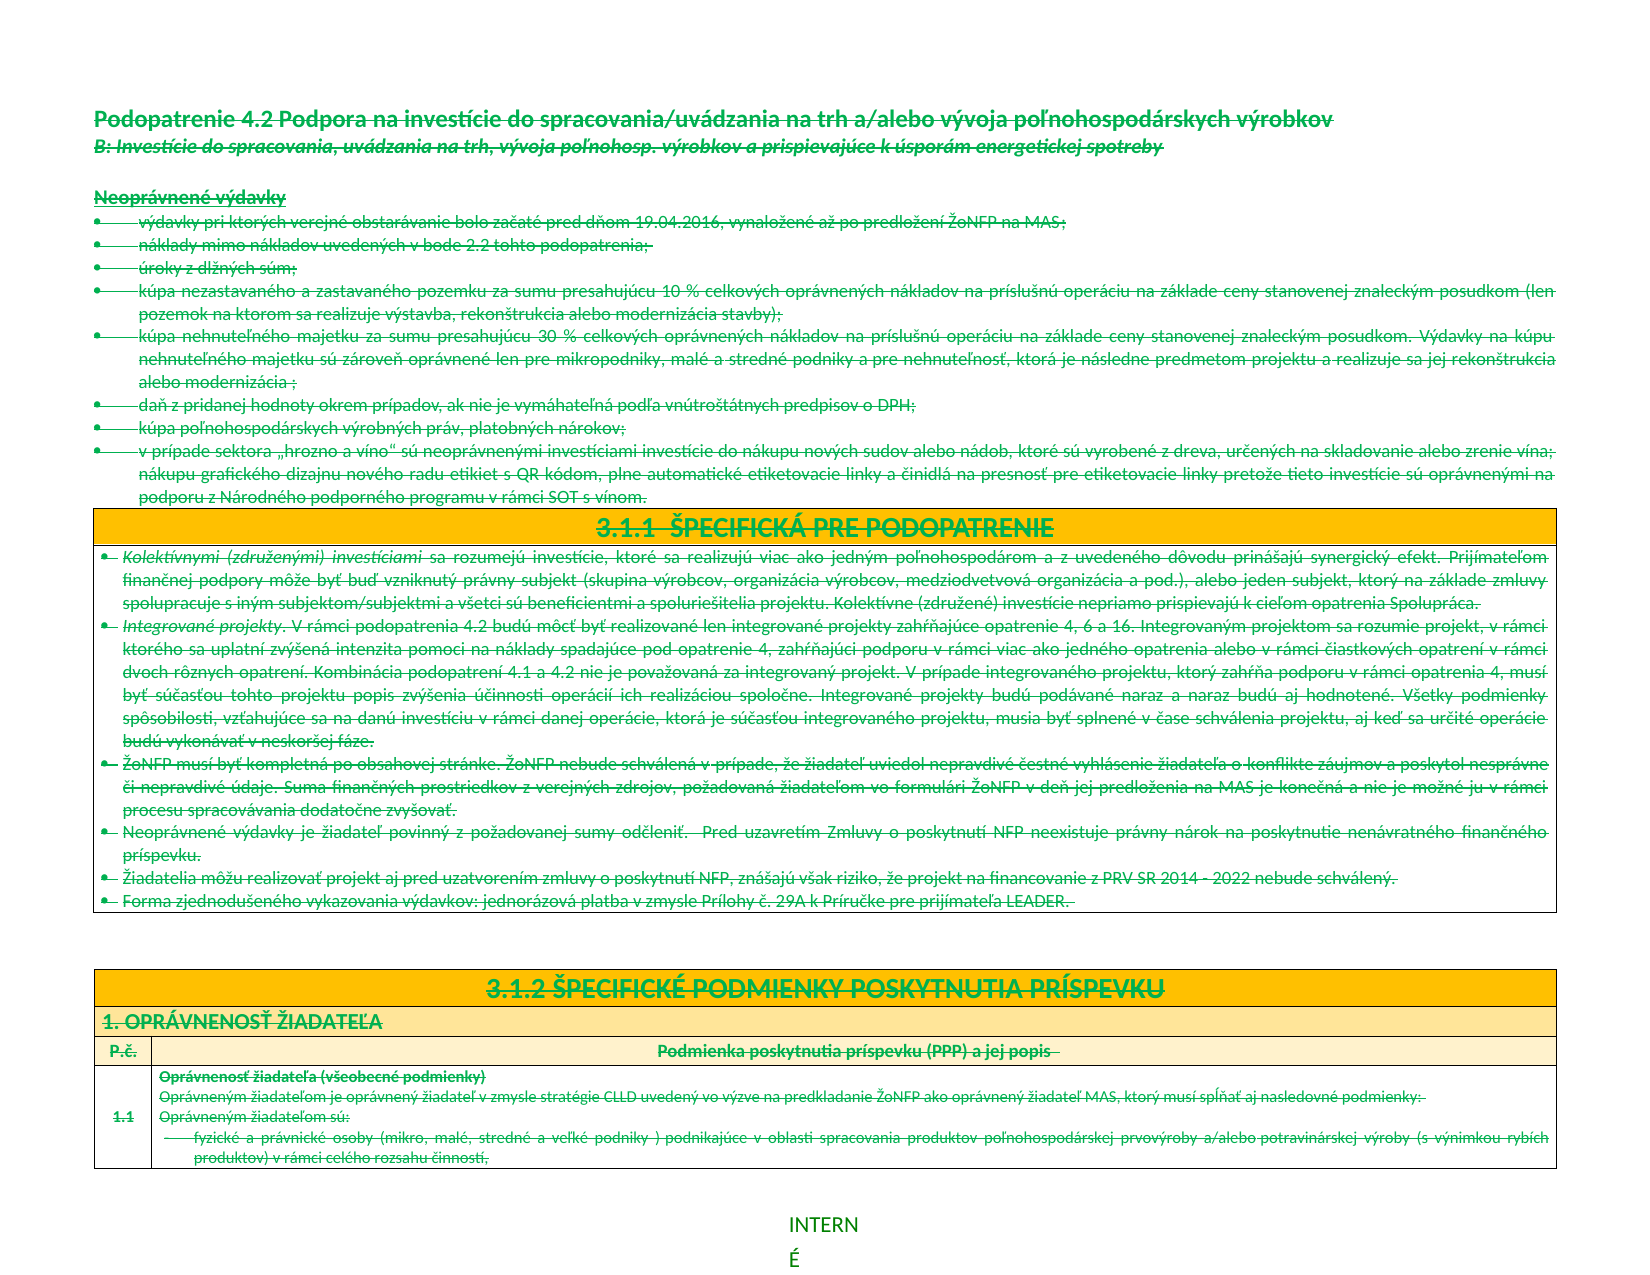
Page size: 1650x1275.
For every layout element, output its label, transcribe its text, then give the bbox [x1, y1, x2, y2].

list náklady mimo nákladov uvedených v bode 2.2 tohto podopatrenia; [94, 233, 1556, 256]
text B: Investície do spracovania, uvádzania na trh, vývoja poľnohosp. výrobkov a prispievajúce k úsporám energetickej spotreby [94, 134, 1556, 159]
list kúpa poľnohospodárskych výrobných práv, platobných nárokov; [94, 416, 1556, 439]
list úroky z dlžných súm; [94, 256, 1556, 279]
list kúpa nezastavaného a zastavaného pozemku za sumu presahujúcu 10 % celkových oprávnených nákladov na príslušnú operáciu na základe ceny stanovenej znaleckým posudkom (len pozemok na ktorom sa realizuje výstavba, rekonštrukcia alebo modernizácia stavby); [94, 292, 1556, 324]
list výdavky pri ktorých verejné obstarávanie bolo začaté pred dňom 19.04.2016, vynaložené až po predložení ŽoNFP na MAS; [94, 210, 1556, 233]
text Podopatrenie 4.2 Podpora na investície do spracovania/uvádzania na trh a/alebo vývoja poľnohospodárskych výrobkov [94, 103, 1556, 134]
list daň z pridanej hodnoty okrem prípadov, ak nie je vymáhateľná podľa vnútroštátnych predpisov o DPH; [94, 393, 1556, 416]
table_cell Kolektívnymi (združenými) investíciami sa rozumejú investície, ktoré sa realizujú viac ako jedným poľnohospodárom a z uvedeného dôvodu prinášajú synergický efekt. Prijímateľom finančnej podpory môže byť buď vzniknutý právny subjekt (skupina výrobcov, organizácia výrobcov, medziodvetvová organizácia a pod.), alebo jeden subjekt, ktorý na základe zmluvy spolupracuje s iným subjektom/subjektmi a všetci sú beneficientmi a spoluriešitelia projektu. Kolektívne (združené) investície nepriamo prispievajú k cieľom opatrenia Spolupráca. Integrované projekty. V rámci podopatrenia 4.2 budú môcť byť realizované len integrované projekty zahŕňajúce opatrenie 4, 6 a 16. Integrovaným projektom sa rozumie projekt, v rámci ktorého sa uplatní zvýšená intenzita pomoci na náklady spadajúce pod opatrenie 4, zahŕňajúci podporu v rámci viac ako jedného opatrenia alebo v rámci čiastkových opatrení v rámci dvoch rôznych opatrení. Kombinácia podopatrení 4.1 a 4.2 nie je považovaná za integrovaný projekt. V prípade integrovaného projektu, ktorý zahŕňa podporu v rámci opatrenia 4, musí byť súčasťou tohto projektu popis zvýšenia účinnosti operácií ich realizáciou spoločne. Integrované projekty budú podávané naraz a naraz budú aj hodnotené. Všetky podmienky spôsobilosti, vzťahujúce sa na danú investíciu v rámci danej operácie, ktorá je súčasťou integrovaného projektu, musia byť splnené v čase schválenia projektu, aj keď sa určité operácie budú vykonávať v neskoršej fáze. ŽoNFP musí byť kompletná po obsahovej stránke. ŽoNFP nebude schválená v prípade, že žiadateľ uviedol nepravdivé čestné vyhlásenie žiadateľa o konflikte záujmov a poskytol nesprávne či nepravdivé údaje. Suma finančných prostriedkov z verejných zdrojov, požadovaná žiadateľom vo formulári ŽoNFP v deň jej predloženia na MAS je konečná a nie je možné ju v rámci procesu spracovávania dodatočne zvyšovať. Neoprávnené výdavky je žiadateľ povinný z požadovanej sumy odčleniť. Pred uzavretím Zmluvy o poskytnutí NFP neexistuje právny nárok na poskytnutie nenávratného finančného príspevku. Žiadatelia môžu realizovať projekt aj pred uzatvorením zmluvy o poskytnutí NFP, znášajú však riziko, že projekt na financovanie z PRV SR 2014 - 2022 nebude schválený. Forma zjednodušeného vykazovania výdavkov: jednorázová platba v zmysle Prílohy č. 29A k Príručke pre prijímateľa LEADER. [94, 546, 1556, 912]
text Neoprávnené výdavky [94, 184, 1556, 210]
table_cell 1. OPRÁVNENOSŤ ŽIADATEĽA [95, 1007, 1556, 1036]
table_cell P.č. [95, 1037, 151, 1065]
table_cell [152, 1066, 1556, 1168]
table_cell Podmienka poskytnutia príspevku (PPP) a jej popis [152, 1037, 1556, 1065]
table_cell 1.1 [95, 1066, 151, 1168]
list v prípade sektora „hrozno a víno“ sú neoprávnenými investíciami investície do nákupu nových sudov alebo nádob, ktoré sú vyrobené z dreva, určených na skladovanie alebo zrenie vína; nákupu grafického dizajnu nového radu etikiet s QR kódom, plne automatické etiketovacie linky a činidlá na presnosť pre etiketovacie linky pretože tieto investície sú oprávnenými na podporu z Národného podporného programu v rámci SOT s vínom. [94, 453, 1556, 508]
table_header ŠpecificKÁ PRE PODOPATRENIE [94, 509, 1556, 544]
table_header 3.1.2 Špecifické podmienky poskytnutia príspevku [95, 970, 1556, 1006]
list kúpa nehnuteľného majetku za sumu presahujúcu 30 % celkových oprávnených nákladov na príslušnú operáciu na základe ceny stanovenej znaleckým posudkom. Výdavky na kúpu nehnuteľného majetku sú zároveň oprávnené len pre mikropodniky, malé a stredné podniky a pre nehnuteľnosť, ktorá je následne predmetom projektu a realizuje sa jej rekonštrukcia alebo modernizácia ; [94, 324, 1556, 393]
